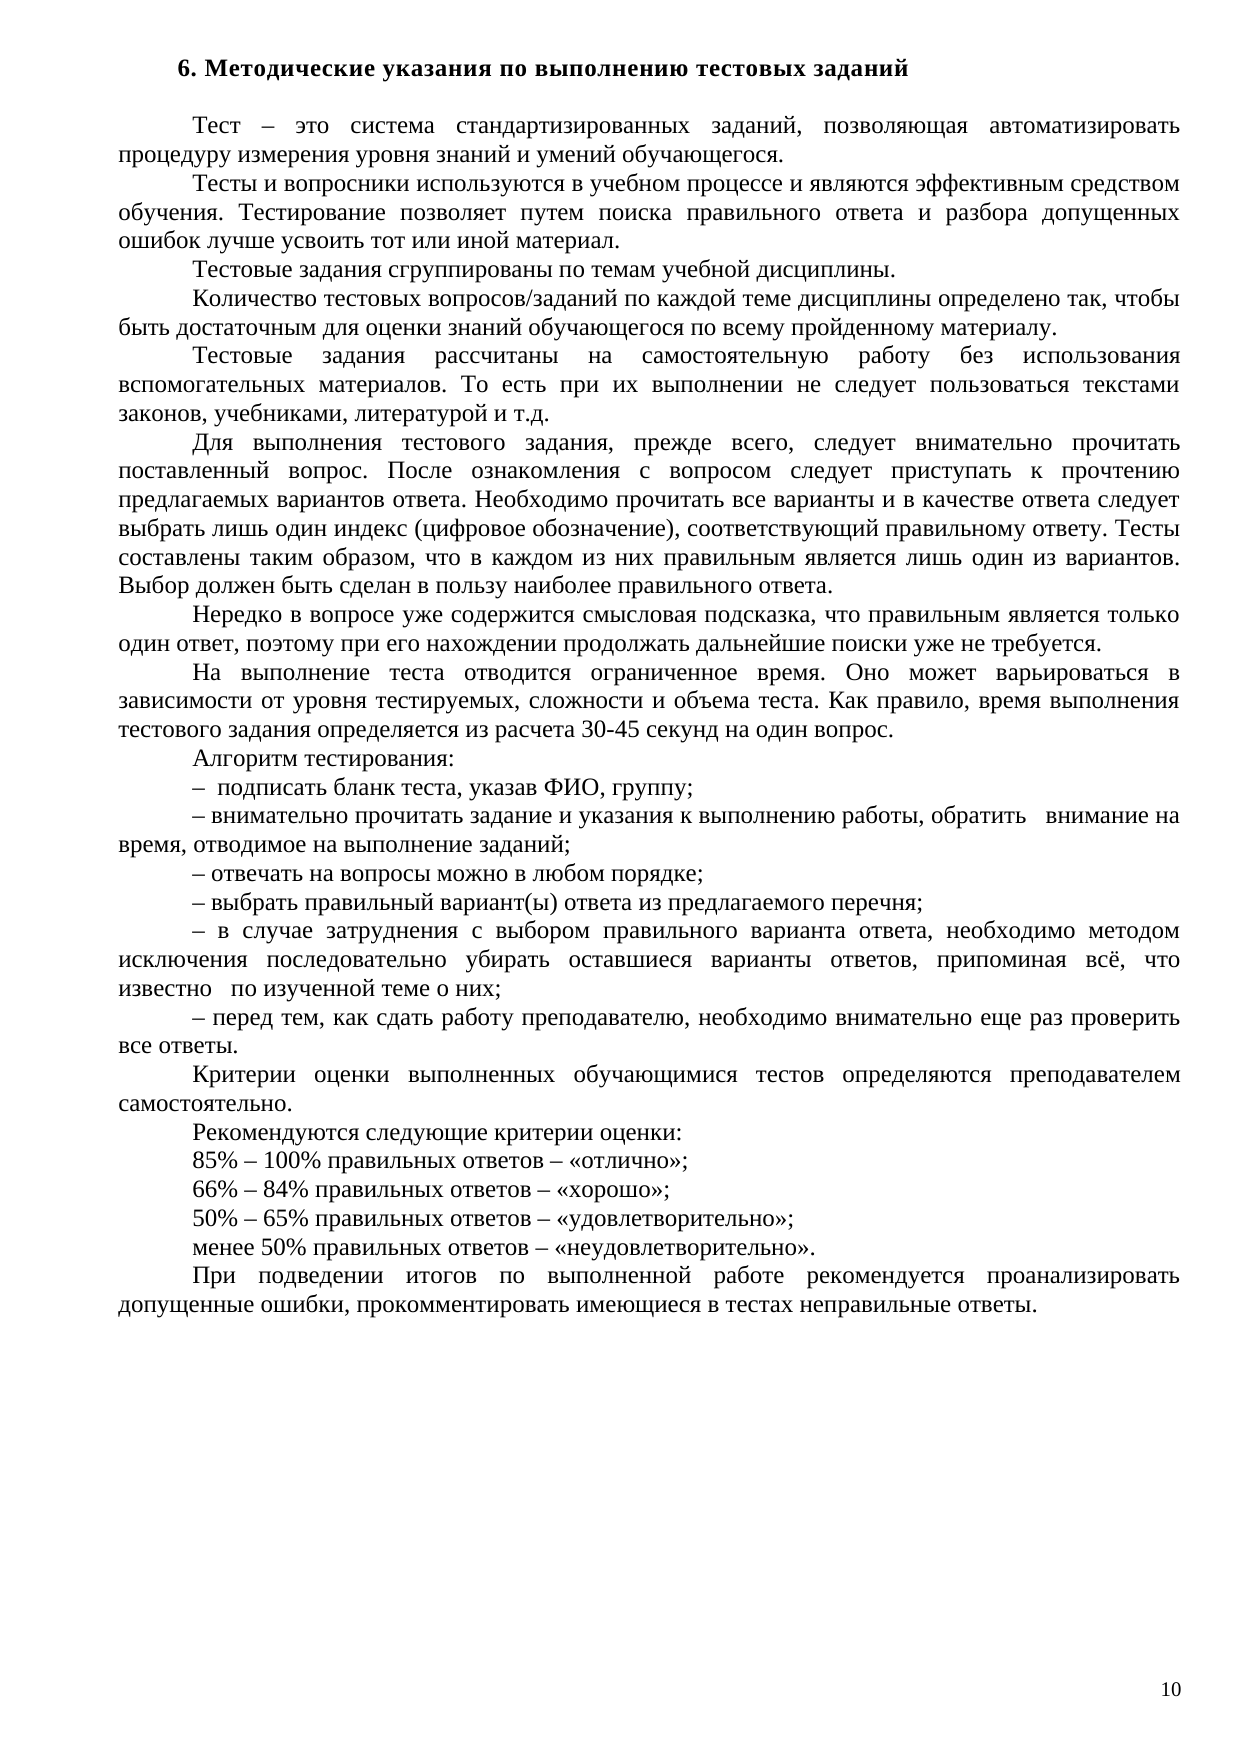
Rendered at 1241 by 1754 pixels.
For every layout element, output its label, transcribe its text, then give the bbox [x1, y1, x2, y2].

text менее 50% правильных ответов – «неудовлетворительно». [118, 1232, 1181, 1261]
text Алгоритм тестирования: [118, 743, 1181, 772]
text 6. Методические указания по выполнению тестовых заданий [118, 53, 1181, 82]
text – подписать бланк теста, указав ФИО, группу; [118, 772, 1181, 801]
text При подведении итогов по выполненной работе рекомендуется проанализировать допущенные ошибки, прокомментировать имеющиеся в тестах неправильные ответы. [118, 1261, 1181, 1318]
text – в случае затруднения с выбором правильного варианта ответа, необходимо методом исключения последовательно убирать оставшиеся варианты ответов, припоминая всё, что известно по изученной теме о них; [118, 916, 1181, 1002]
text Тест – это система стандартизированных заданий, позволяющая автоматизировать процедуру измерения уровня знаний и умений обучающегося. [118, 111, 1181, 168]
text Нередко в вопросе уже содержится смысловая подсказка, что правильным является только один ответ, поэтому при его нахождении продолжать дальнейшие поиски уже не требуется. [118, 599, 1181, 657]
text – перед тем, как сдать работу преподавателю, необходимо внимательно еще раз проверить все ответы. [118, 1002, 1181, 1059]
text Для выполнения тестового задания, прежде всего, следует внимательно прочитать поставленный вопрос. После ознакомления с вопросом следует приступать к прочтению предлагаемых вариантов ответа. Необходимо прочитать все варианты и в качестве ответа следует выбрать лишь один индекс (цифровое обозначение), соответствующий правильному ответу. Тесты составлены таким образом, что в каждом из них правильным является лишь один из вариантов. Выбор должен быть сделан в пользу наиболее правильного ответа. [118, 427, 1181, 599]
text Тесты и вопросники используются в учебном процессе и являются эффективным средством обучения. Тестирование позволяет путем поиска правильного ответа и разбора допущенных ошибок лучше усвоить тот или иной материал. [118, 168, 1181, 254]
text На выполнение теста отводится ограниченное время. Оно может варьироваться в зависимости от уровня тестируемых, сложности и объема теста. Как правило, время выполнения тестового задания определяется из расчета 30-45 секунд на один вопрос. [118, 657, 1181, 743]
text – отвечать на вопросы можно в любом порядке; [118, 858, 1181, 887]
text 85% – 100% правильных ответов – «отлично»; [118, 1146, 1181, 1174]
text – выбрать правильный вариант(ы) ответа из предлагаемого перечня; [118, 887, 1181, 916]
text Тестовые задания сгруппированы по темам учебной дисциплины. [118, 254, 1181, 283]
text Критерии оценки выполненных обучающимися тестов определяются преподавателем самостоятельно. [118, 1059, 1181, 1117]
text 66% – 84% правильных ответов – «хорошо»; [118, 1174, 1181, 1203]
text Рекомендуются следующие критерии оценки: [118, 1117, 1181, 1146]
text – внимательно прочитать задание и указания к выполнению работы, обратить внимание на время, отводимое на выполнение заданий; [118, 801, 1181, 858]
text Тестовые задания рассчитаны на самостоятельную работу без использования вспомогательных материалов. То есть при их выполнении не следует пользоваться текстами законов, учебниками, литературой и т.д. [118, 341, 1181, 427]
text 50% – 65% правильных ответов – «удовлетворительно»; [118, 1203, 1181, 1232]
text Количество тестовых вопросов/заданий по каждой теме дисциплины определено так, чтобы быть достаточным для оценки знаний обучающегося по всему пройденному материалу. [118, 283, 1181, 341]
